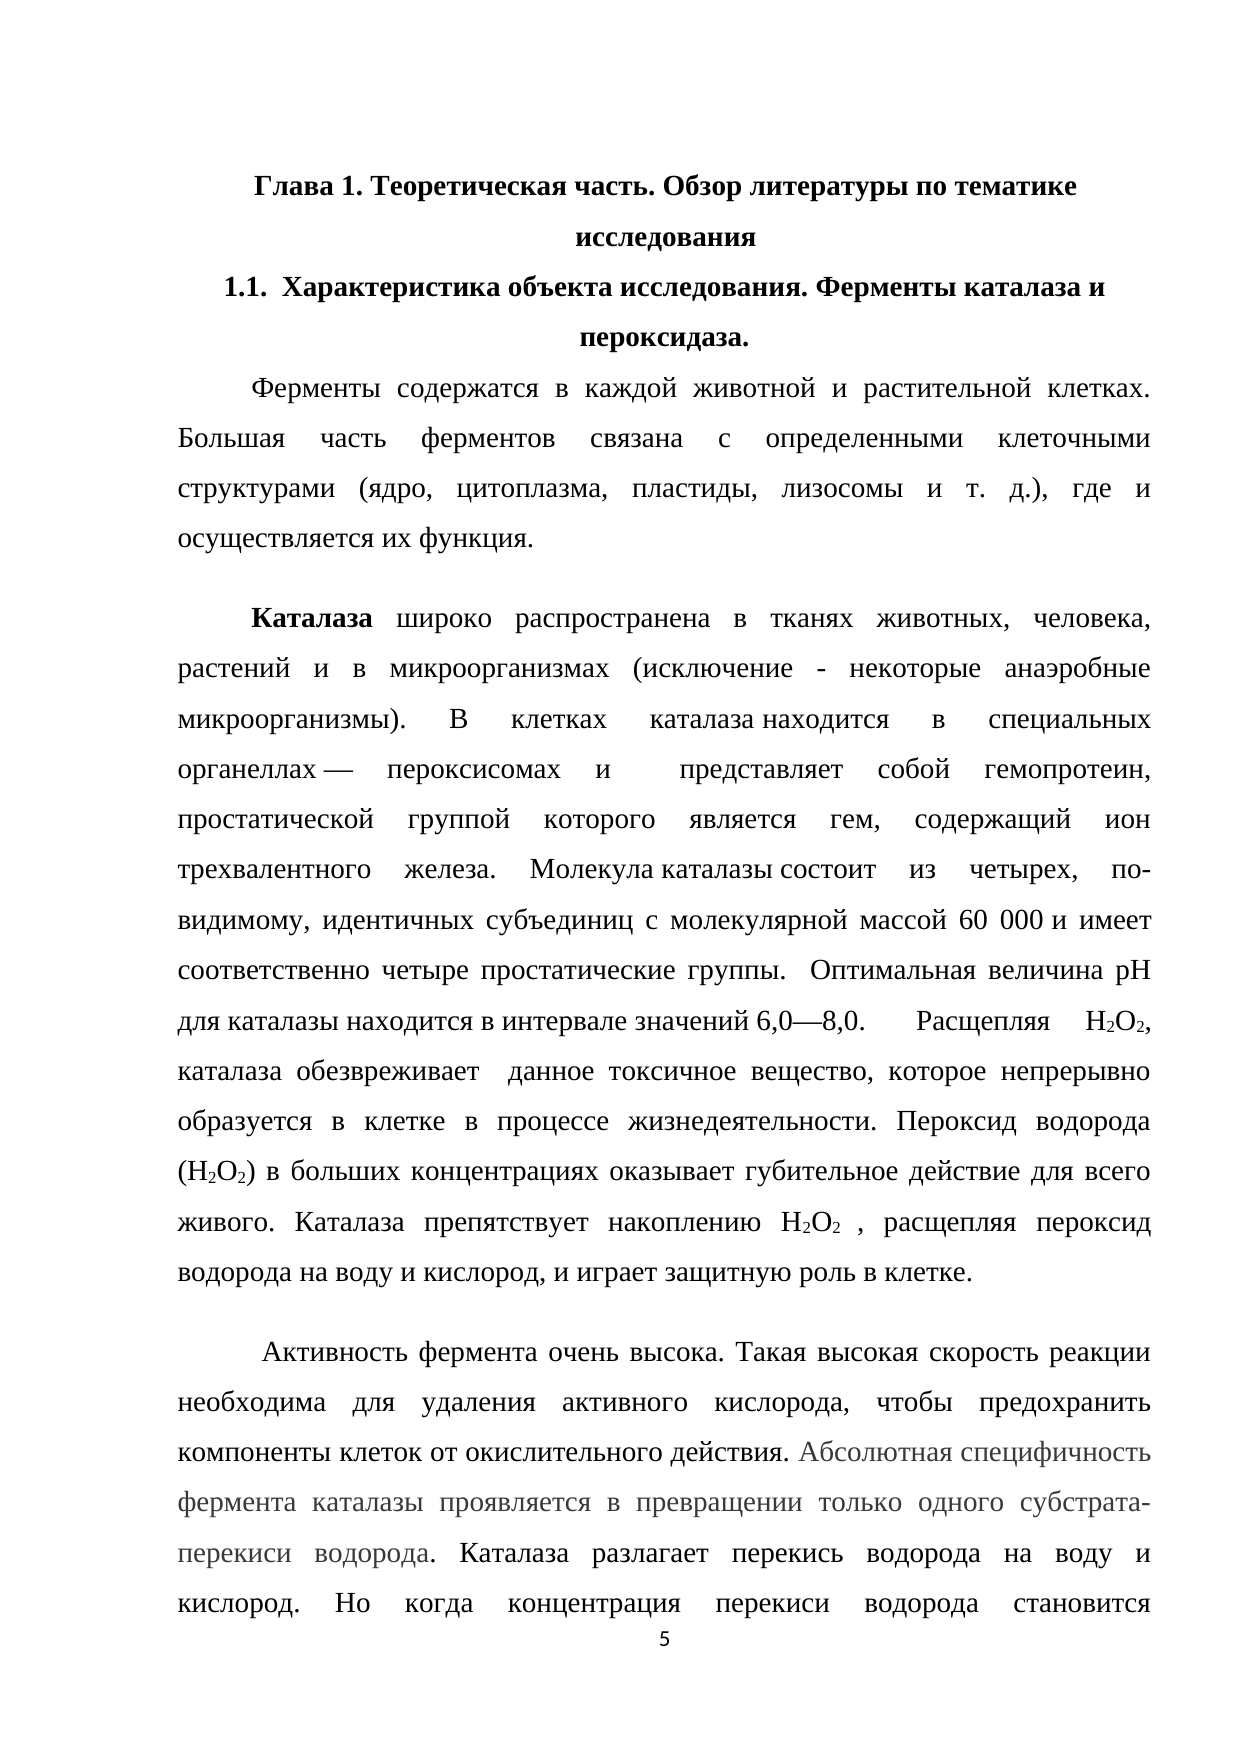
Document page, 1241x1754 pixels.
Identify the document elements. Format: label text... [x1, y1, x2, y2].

text Ферменты содержатся в каждой животной и растительной клетках. Большая часть ферментов связана с определенными клеточными структурами (ядро, цитоплазма, пластиды, лизосомы и т. д.), где и осуществляется их функция. [177, 370, 1152, 554]
text Каталаза широко распространена в тканях животных, человека, растений и в микроорганизмах (исключение - некоторые анаэробные микроорганизмы). В клетках каталаза находится в специальных органеллах — пероксисомах и представляет собой гемопротеин, простатической группой которого является гем, содержащий ион трехвалентного железа. Молекула каталазы состоит из четырех, по-видимому, идентичных субъединиц с молекулярной массой 60 000 и имеет соответственно четыре простатические группы. Оптимальная величина рН для каталазы находится в интервале значений 6,0—8,0. Расщепляя Н2О2, каталаза обезвреживает данное токсичное вещество, которое непрерывно образуется в клетке в процессе жизнедеятельности. Пероксид водорода (Н2О2) в больших концентрациях оказывает губительное действие для всего живого. Каталаза препятствует накоплению Н2О2 , расщепляя пероксид водорода на воду и кислород, и играет защитную роль в клетке. [177, 600, 1152, 1288]
text Глава 1. Теоретическая часть. Обзор литературы по тематике исследования [177, 168, 1154, 252]
text 1.1. Характеристика объекта исследования. Ферменты каталаза и пероксидаза. [177, 269, 1152, 353]
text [177, 1518, 1152, 1619]
